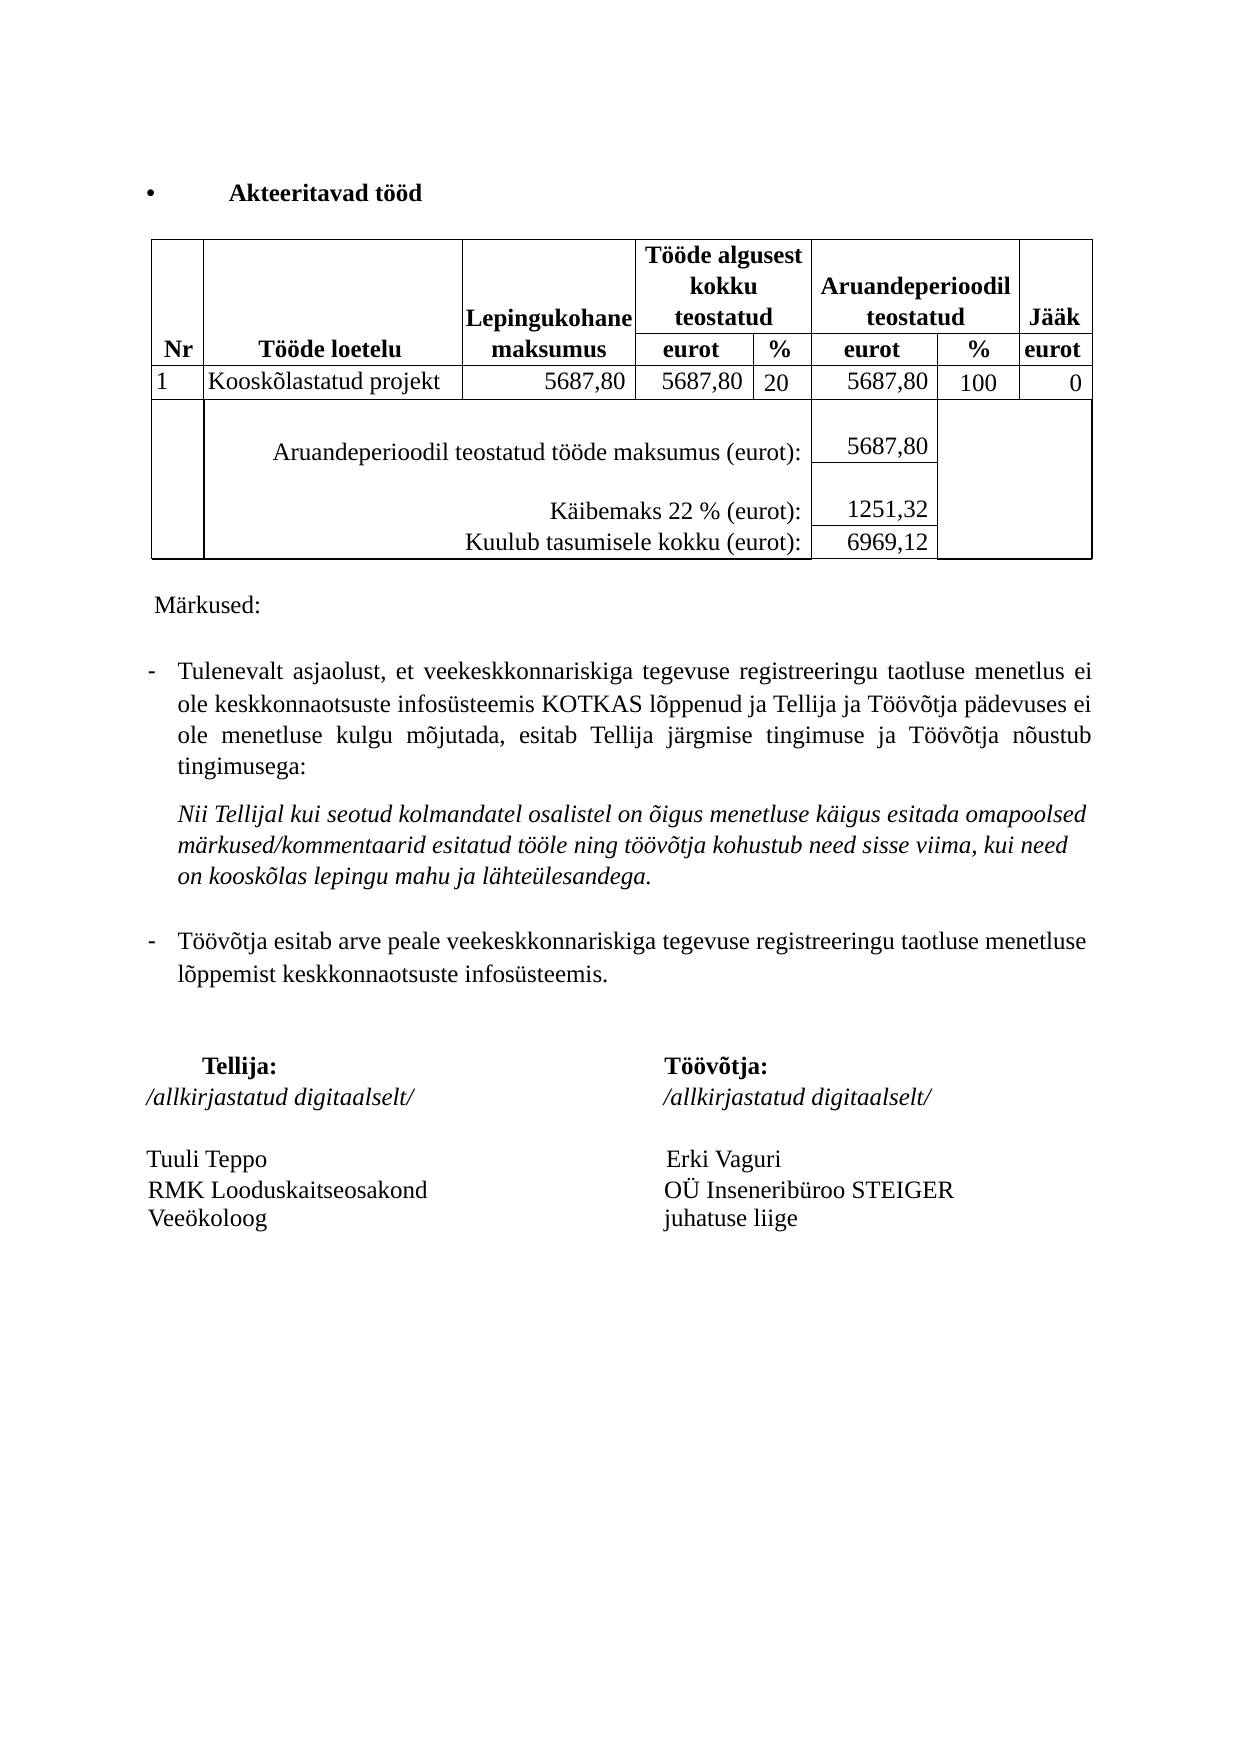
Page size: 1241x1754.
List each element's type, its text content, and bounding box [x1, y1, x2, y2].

table_cell 1251,32 [812, 463, 937, 525]
table_header Lepingukohane maksumus [463, 240, 635, 365]
table_cell [938, 400, 1091, 558]
text Nii Tellijal kui seotud kolmandatel osalistel on õigus menetluse käigus esitada omapoolsed märkused/kommentaarid esitatud tööle ning töövõtja kohustub need sisse viima, kui need on kooskõlas lepingu mahu ja lähteülesandega. [177, 799, 1093, 889]
table_cell eurot [636, 334, 753, 365]
table_cell 0 [1020, 366, 1092, 399]
text Tuuli Teppo Erki Vaguri [146, 1144, 1093, 1172]
table_header Aruandeperioodil teostatud [812, 240, 1019, 333]
table_cell [152, 400, 203, 558]
text Veeökoloog juhatuse liige [148, 1203, 1093, 1232]
table_cell % [938, 334, 1019, 365]
list Tulenevalt asjaolust, et veekeskkonnariskiga tegevuse registreeringu taotluse menetlus ei ole keskkonnaotsuste infosüsteemis KOTKAS lõppenud ja Tellija ja Töövõtja pädevuses ei ole menetluse kulgu mõjutada, esitab Tellija järgmise tingimuse ja Töövõtja nõustub tingimusega: [148, 652, 1093, 780]
table_cell 5687,80 [636, 366, 753, 399]
text /allkirjastatud digitaalselt/ /allkirjastatud digitaalselt/ [146, 1082, 1093, 1111]
table_cell eurot [1020, 334, 1092, 365]
list Töövõtja esitab arve peale veekeskkonnariskiga tegevuse registreeringu taotluse menetluse lõppemist keskkonnaotsuste infosüsteemis. [148, 923, 1093, 988]
table_cell 5687,80 [812, 400, 937, 462]
table_cell % [754, 334, 811, 365]
table_header Jääk [1020, 240, 1092, 333]
table_header Tööde algusest kokku teostatud [636, 240, 811, 333]
table_cell 20 [754, 366, 811, 399]
table_cell Aruandeperioodil teostatud tööde maksumus (eurot): Käibemaks 22 % (eurot): Kuulub tasumisele kokku (eurot): [205, 400, 811, 558]
text Märkused: [148, 590, 1093, 619]
table_cell 1 [152, 366, 203, 399]
text Tellija: Töövõtja: [146, 1051, 1093, 1080]
table_cell 100 [938, 366, 1019, 399]
table_header Nr [152, 240, 203, 365]
table_header Tööde loetelu [204, 240, 462, 365]
table_cell 5687,80 [463, 366, 635, 399]
table_cell eurot [812, 334, 937, 365]
table_cell 5687,80 [812, 366, 937, 399]
table_cell Kooskõlastatud projekt [204, 366, 462, 399]
text RMK Looduskaitseosakond OÜ Inseneribüroo STEIGER [148, 1175, 1093, 1203]
list Akteeritavad tööd [146, 178, 1093, 207]
table_cell 6969,12 [812, 526, 937, 558]
